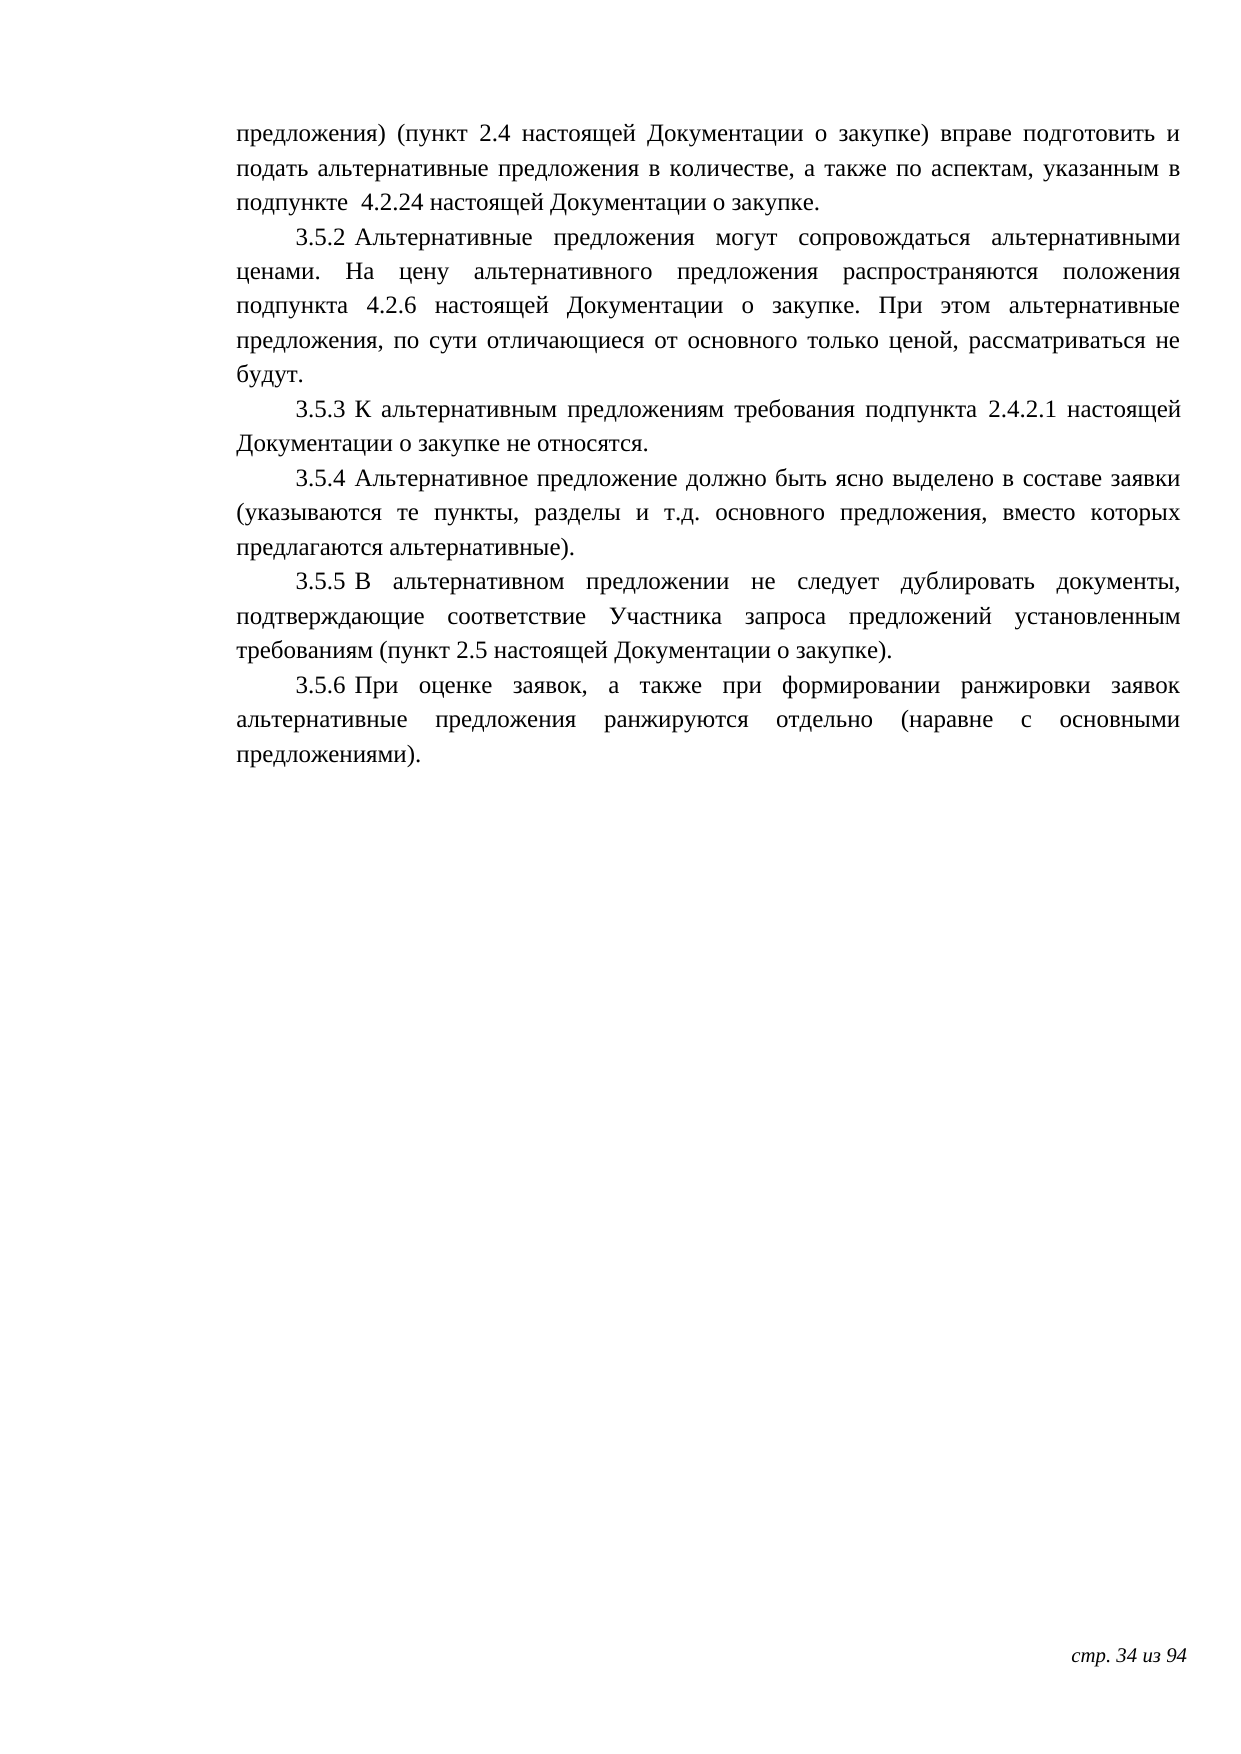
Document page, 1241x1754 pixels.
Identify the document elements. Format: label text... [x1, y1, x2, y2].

text К альтернативным предложениям требования подпункта 2.4.2.1 настоящей Документации о закупке не относятся. [236, 394, 1181, 457]
text Альтернативные предложения могут сопровождаться альтернативными ценами. На цену альтернативного предложения распространяются положения подпункта 4.2.6 настоящей Документации о закупке. При этом альтернативные предложения, по сути отличающиеся от основного только ценой, рассматриваться не будут. [236, 222, 1181, 388]
text В альтернативном предложении не следует дублировать документы, подтверждающие соответствие Участника запроса предложений установленным требованиям (пункт 2.5 настоящей Документации о закупке). [236, 566, 1181, 664]
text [236, 118, 1181, 216]
text При оценке заявок, а также при формировании ранжировки заявок альтернативные предложения ранжируются отдельно (наравне с основными предложениями). [236, 670, 1181, 767]
text Альтернативное предложение должно быть ясно выделено в составе заявки (указываются те пункты, разделы и т.д. основного предложения, вместо которых предлагаются альтернативные). [236, 463, 1181, 561]
